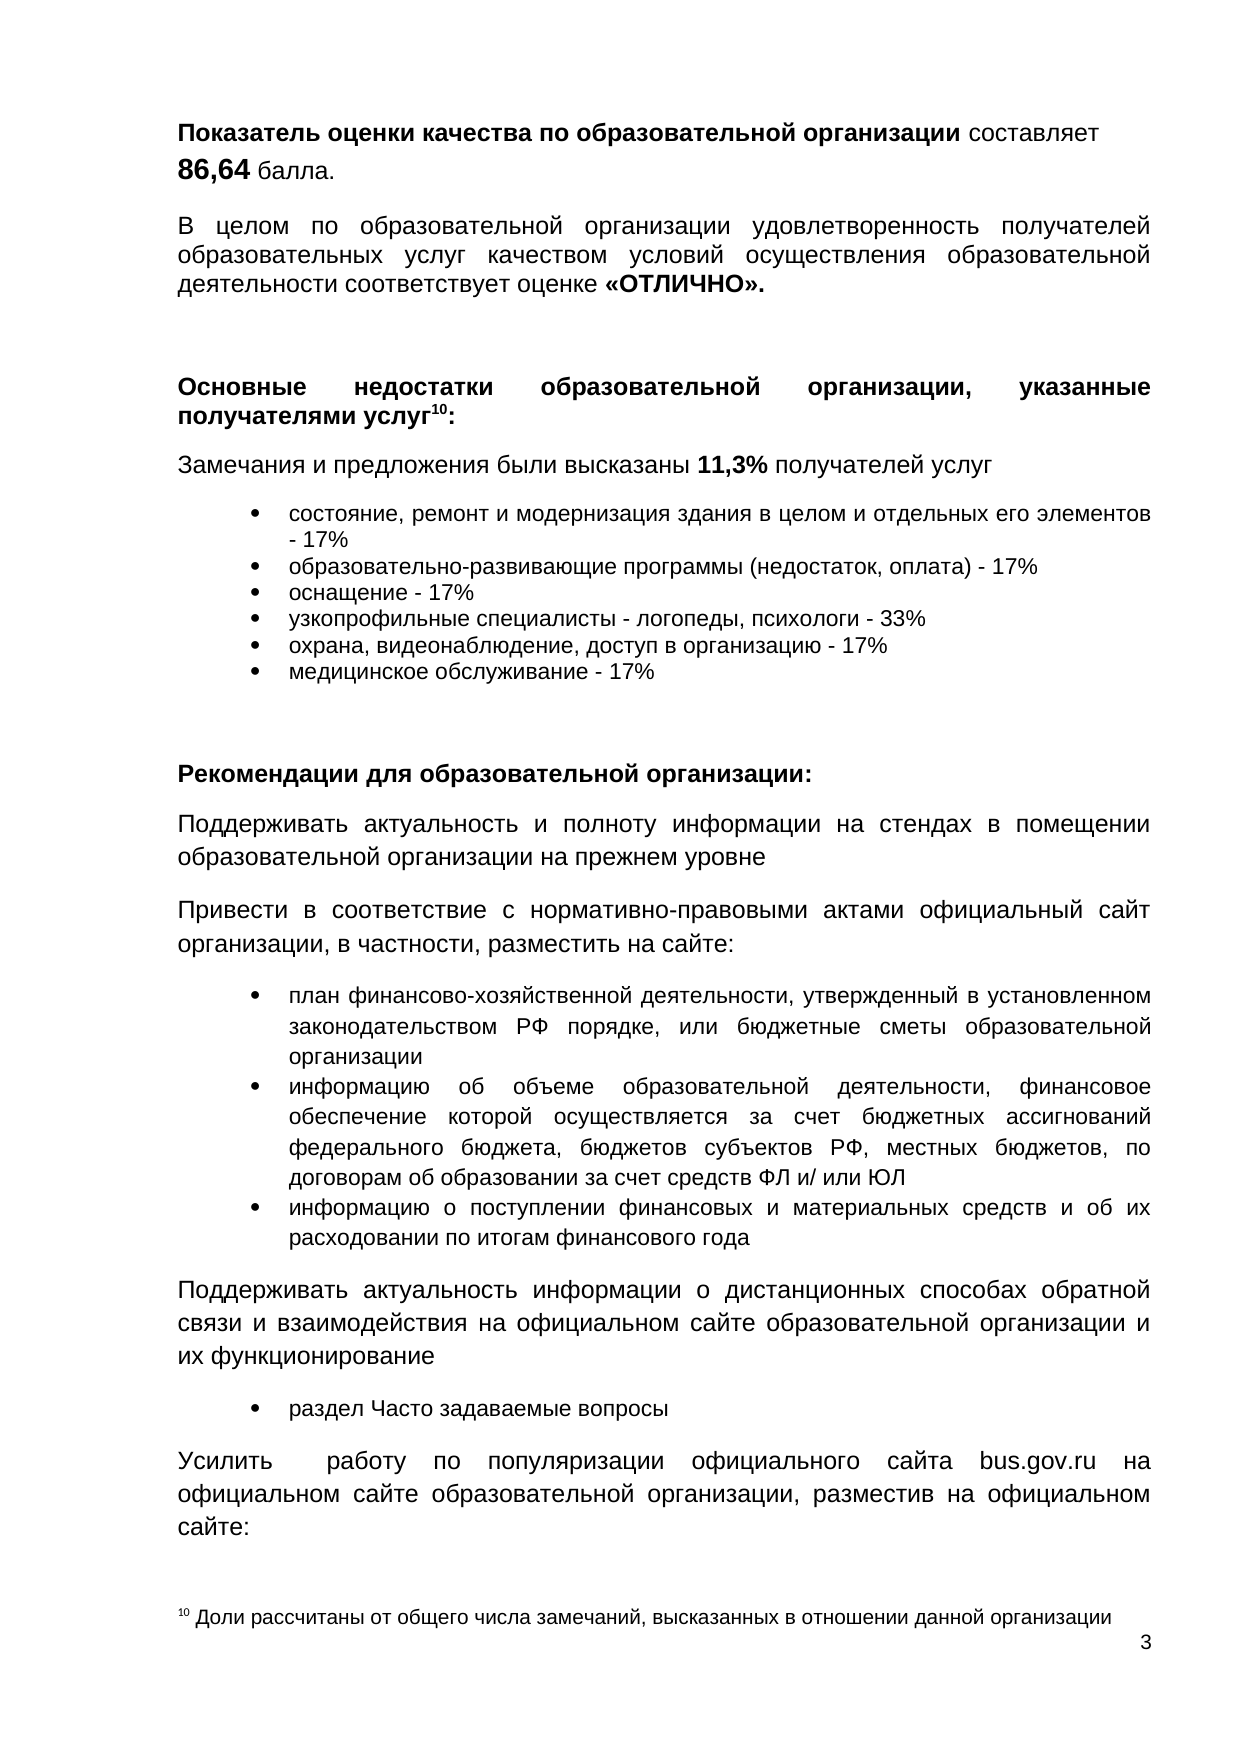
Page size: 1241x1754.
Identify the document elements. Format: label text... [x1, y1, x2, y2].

list узкопрофильные специалисты - логопеды, психологи - 33% [251, 605, 1152, 632]
text В целом по образовательной организации удовлетворенность получателей образовательных услуг качеством условий осуществления образовательной деятельности соответствует оценке «ОТЛИЧНО». [177, 211, 1152, 297]
list образовательно-развивающие программы (недостаток, оплата) - 17% [251, 553, 1152, 579]
text Поддерживать актуальность информации о дистанционных способах обратной связи и взаимодействия на официальном сайте образовательной организации и их функционирование [177, 1275, 1152, 1370]
list информацию о поступлении финансовых и материальных средств и об их расходовании по итогам финансового года [251, 1194, 1152, 1250]
list план финансово-хозяйственной деятельности, утвержденный в установленном законодательством РФ порядке, или бюджетные сметы образовательной организации [251, 982, 1152, 1069]
list оснащение - 17% [251, 579, 1152, 605]
list состояние, ремонт и модернизация здания в целом и отдельных его элементов - 17% [251, 500, 1152, 553]
list медицинское обслуживание - 17% [251, 658, 1152, 684]
text Усилить работу по популяризации официального сайта bus.gov.ru на официальном сайте образовательной организации, разместив на официальном сайте: [177, 1446, 1152, 1541]
text Поддерживать актуальность и полноту информации на стендах в помещении образовательной организации на прежнем уровне [177, 809, 1152, 870]
list раздел Часто задаваемые вопросы [251, 1395, 1152, 1421]
list информацию об объеме образовательной деятельности, финансовое обеспечение которой осуществляется за счет бюджетных ассигнований федерального бюджета, бюджетов субъектов РФ, местных бюджетов, по договорам об образовании за счет средств ФЛ и/ или ЮЛ [251, 1073, 1152, 1190]
text Показатель оценки качества по образовательной организации составляет 86,64 балла. [177, 118, 1152, 185]
text Рекомендации для образовательной организации: [177, 759, 1152, 788]
text Привести в соответствие с нормативно-правовыми актами официальный сайт организации, в частности, разместить на сайте: [177, 896, 1152, 957]
text Основные недостатки образовательной организации, указанные получателями услуг: [177, 372, 1152, 429]
list охрана, видеонаблюдение, доступ в организацию - 17% [251, 632, 1152, 658]
text Замечания и предложения были высказаны 11,3% получателей услуг [177, 450, 1152, 479]
